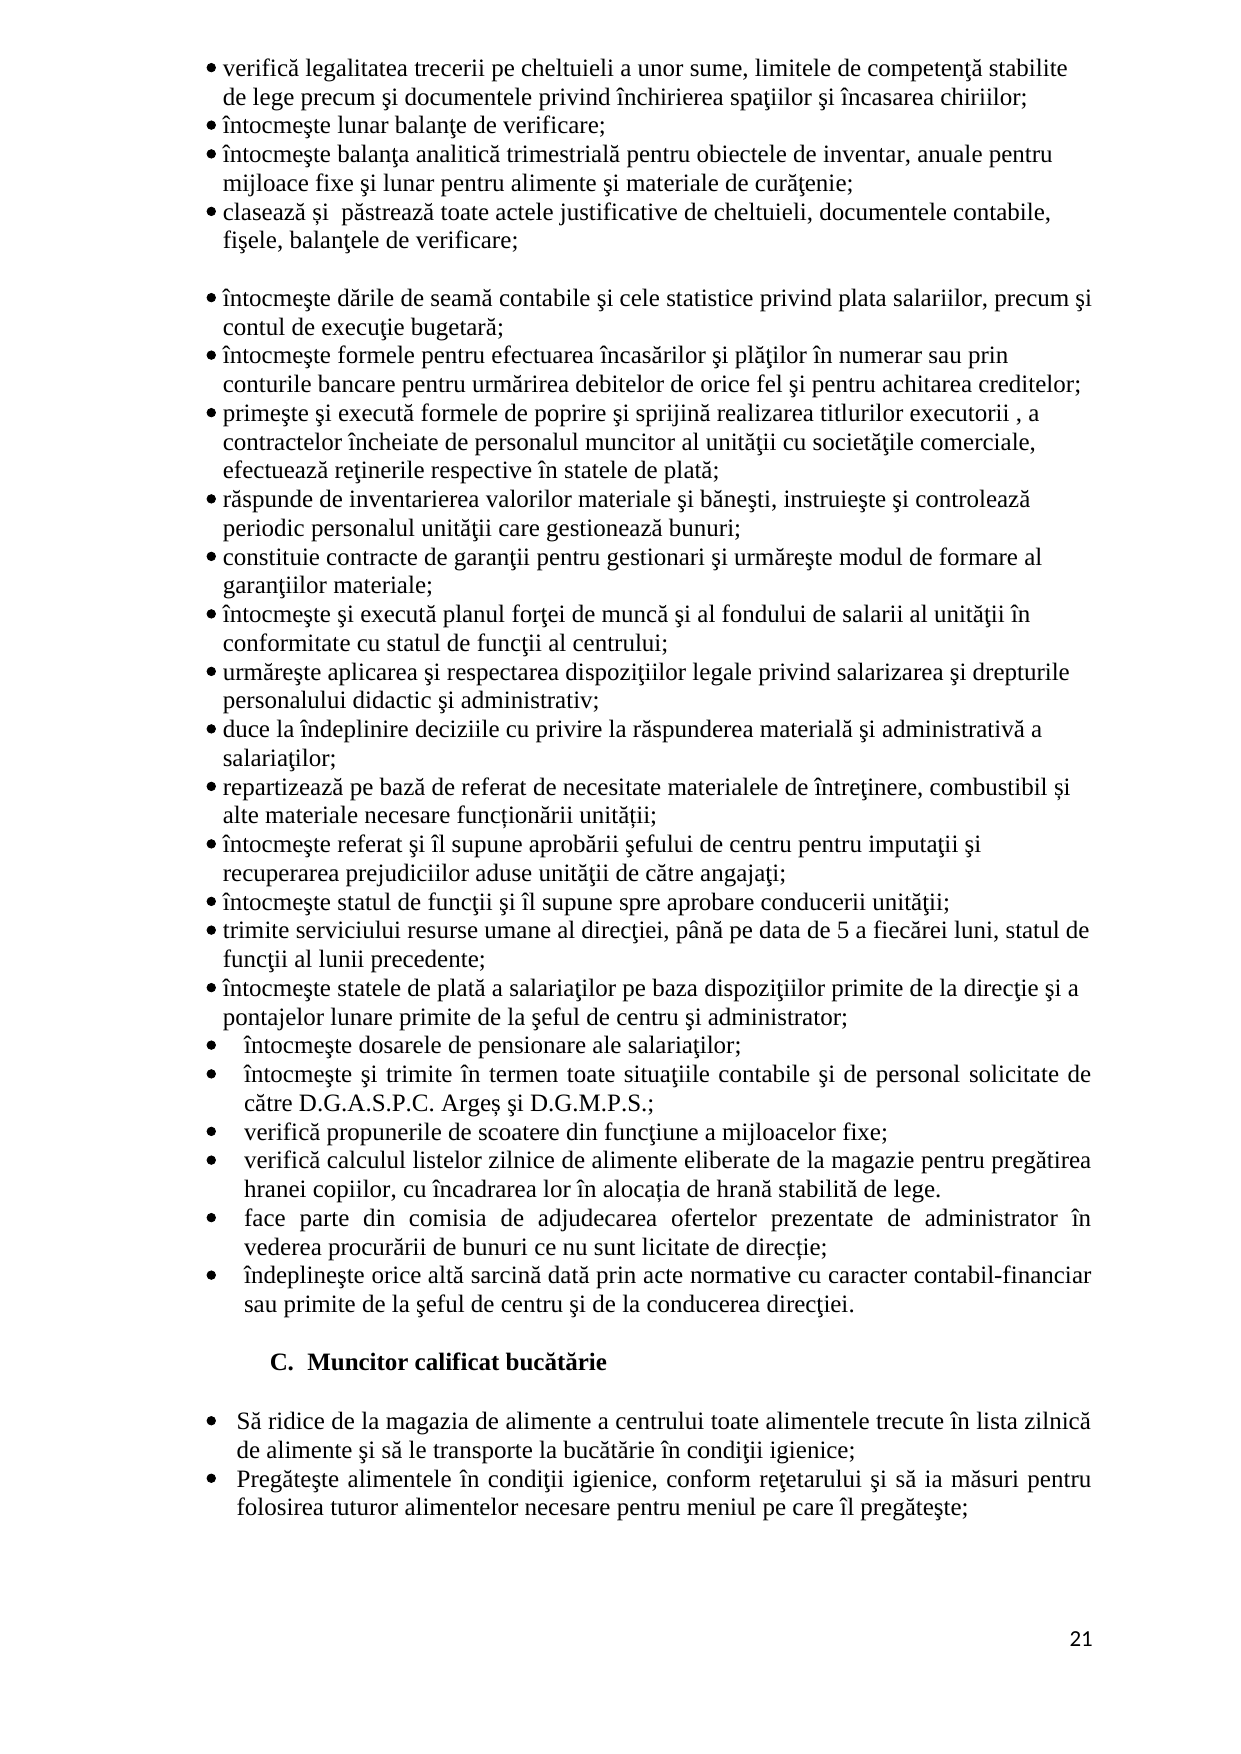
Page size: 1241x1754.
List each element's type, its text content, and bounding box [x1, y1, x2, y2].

list verifică calculul listelor zilnice de alimente eliberate de la magazie pentru pregătirea hranei copiilor, cu încadrarea lor în alocația de hrană stabilită de lege. [207, 1146, 1092, 1203]
list Muncitor calificat bucătărie [269, 1347, 1092, 1376]
list verifică propunerile de scoatere din funcţiune a mijloacelor fixe; [207, 1117, 1092, 1146]
list repartizează pe bază de referat de necesitate materialele de întreţinere, combustibil și alte materiale necesare funcționării unității; [207, 772, 1092, 829]
list duce la îndeplinire deciziile cu privire la răspunderea materială şi administrativă a salariaţilor; [207, 714, 1092, 772]
list întocmeşte formele pentru efectuarea încasărilor şi plăţilor în numerar sau prin conturile bancare pentru urmărirea debitelor de orice fel şi pentru achitarea creditelor; [207, 341, 1092, 398]
list întocmeşte statul de funcţii şi îl supune spre aprobare conducerii unităţii; [207, 887, 1092, 916]
list constituie contracte de garanţii pentru gestionari şi urmăreşte modul de formare al garanţiilor materiale; [207, 542, 1092, 599]
list trimite serviciului resurse umane al direcţiei, până pe data de 5 a fiecărei luni, statul de funcţii al lunii precedente; [207, 916, 1092, 973]
list Pregăteşte alimentele în condiţii igienice, conform reţetarului şi să ia măsuri pentru folosirea tuturor alimentelor necesare pentru meniul pe care îl pregăteşte; [207, 1464, 1092, 1521]
list verifică legalitatea trecerii pe cheltuieli a unor sume, limitele de competenţă stabilite de lege precum şi documentele privind închirierea spaţiilor şi încasarea chiriilor; [207, 53, 1092, 111]
list întocmeşte statele de plată a salariaţilor pe baza dispoziţiilor primite de la direcţie şi a pontajelor lunare primite de la şeful de centru şi administrator; [207, 973, 1092, 1031]
list întocmeşte dosarele de pensionare ale salariaţilor; [207, 1031, 1092, 1059]
list întocmeşte balanţa analitică trimestrială pentru obiectele de inventar, anuale pentru mijloace fixe şi lunar pentru alimente şi materiale de curăţenie; [207, 139, 1092, 197]
list răspunde de inventarierea valorilor materiale şi băneşti, instruieşte şi controlează periodic personalul unităţii care gestionează bunuri; [207, 484, 1092, 542]
list primeşte şi execută formele de poprire şi sprijină realizarea titlurilor executorii , a contractelor încheiate de personalul muncitor al unităţii cu societăţile comerciale, efectuează reţinerile respective în statele de plată; [207, 398, 1092, 484]
list face parte din comisia de adjudecarea ofertelor prezentate de administrator în vederea procurării de bunuri ce nu sunt licitate de direcție; [207, 1203, 1092, 1261]
list urmăreşte aplicarea şi respectarea dispoziţiilor legale privind salarizarea şi drepturile personalului didactic şi administrativ; [207, 657, 1092, 714]
list întocmeşte şi execută planul forţei de muncă şi al fondului de salarii al unităţii în conformitate cu statul de funcţii al centrului; [207, 599, 1092, 657]
list întocmeşte lunar balanţe de verificare; [207, 111, 1092, 139]
list întocmeşte şi trimite în termen toate situaţiile contabile şi de personal solicitate de către D.G.A.S.P.C. Argeș şi D.G.M.P.S.; [207, 1059, 1092, 1117]
list clasează și păstrează toate actele justificative de cheltuieli, documentele contabile, fişele, balanţele de verificare; [207, 197, 1092, 254]
list Să ridice de la magazia de alimente a centrului toate alimentele trecute în lista zilnică de alimente şi să le transporte la bucătărie în condiţii igienice; [207, 1406, 1092, 1464]
list îndeplineşte orice altă sarcină dată prin acte normative cu caracter contabil-financiar sau primite de la şeful de centru şi de la conducerea direcţiei. [207, 1261, 1092, 1318]
list întocmeşte referat şi îl supune aprobării şefului de centru pentru imputaţii şi recuperarea prejudiciilor aduse unităţii de către angajaţi; [207, 829, 1092, 887]
list întocmeşte dările de seamă contabile şi cele statistice privind plata salariilor, precum şi contul de execuţie bugetară; [207, 283, 1092, 341]
